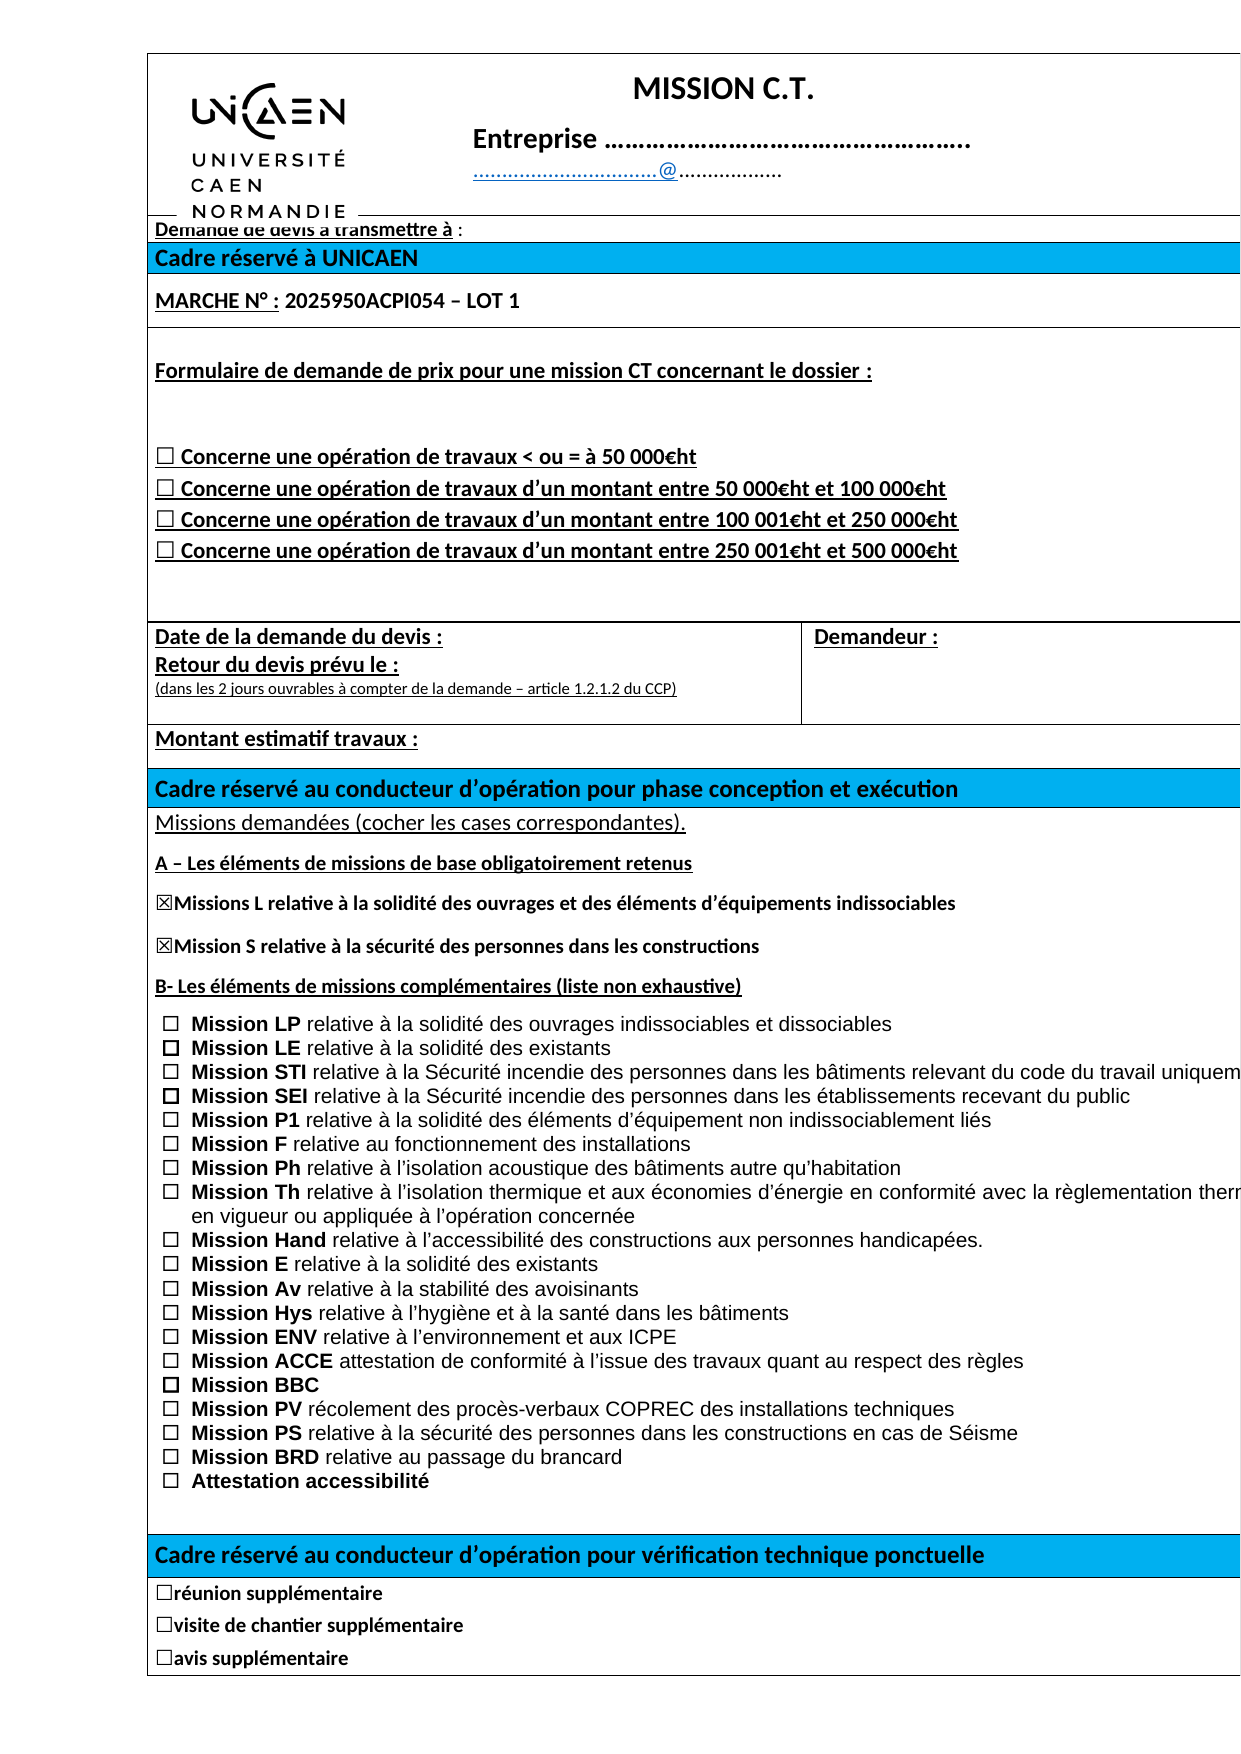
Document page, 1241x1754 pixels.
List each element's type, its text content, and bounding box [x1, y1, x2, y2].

table_header MISSION C.T. Entreprise …………………………………………….. ................................@.................. [148, 54, 1240, 215]
table_cell Cadre réservé à UNICAEN [148, 243, 1240, 273]
table_cell Formulaire de demande de prix pour une mission CT concernant le dossier : Concerne une opération de travaux < ou = à 50 000€ht Concerne une opération de travaux d’un montant entre 50 000€ht et 100 000€ht Concerne une opération de travaux d’un montant entre 100 001€ht et 250 000€ht Concerne une opération de travaux d’un montant entre 250 001€ht et 500 000€ht [148, 328, 1240, 621]
table_cell MARCHE N° : 2025950ACPI054 – LOT 1 [148, 274, 1240, 327]
table_cell Cadre réservé au conducteur d’opération pour phase conception et exécution [148, 769, 1240, 807]
picture [191, 83, 345, 218]
table_cell Date de la demande du devis : Retour du devis prévu le : (dans les 2 jours ouvrables à compter de la demande – article 1.2.1.2 du CCP) [148, 623, 801, 723]
table_cell Missions demandées (cocher les cases correspondantes). A – Les éléments de missions de base obligatoirement retenus Missions L relative à la solidité des ouvrages et des éléments d’équipements indissociables Mission S relative à la sécurité des personnes dans les constructions B- Les éléments de missions complémentaires (liste non exhaustive) Mission LP relative à la solidité des ouvrages indissociables et dissociables Mission LE relative à la solidité des existants Mission STI relative à la Sécurité incendie des personnes dans les bâtiments relevant du code du travail uniquement Mission SEI relative à la Sécurité incendie des personnes dans les établissements recevant du public Mission P1 relative à la solidité des éléments d’équipement non indissociablement liés Mission F relative au fonctionnement des installations Mission Ph relative à l’isolation acoustique des bâtiments autre qu’habitation Mission Th relative à l’isolation thermique et aux économies d’énergie en conformité avec la règlementation thermique en vigueur ou appliquée à l’opération concernée Mission Hand relative à l’accessibilité des constructions aux personnes handicapées. Mission E relative à la solidité des existants Mission Av relative à la stabilité des avoisinants Mission Hys relative à l’hygiène et à la santé dans les bâtiments Mission ENV relative à l’environnement et aux ICPE Mission ACCE attestation de conformité à l’issue des travaux quant au respect des règles Mission BBC Mission PV récolement des procès-verbaux COPREC des installations techniques Mission PS relative à la sécurité des personnes dans les constructions en cas de Séisme Mission BRD relative au passage du brancard Attestation accessibilité [148, 808, 1240, 1534]
table_cell Montant estimatif travaux : [148, 725, 1240, 768]
table_cell Cadre réservé au conducteur d’opération pour vérification technique ponctuelle [148, 1535, 1240, 1577]
table_cell Demandeur : [802, 623, 1240, 723]
table_cell Demande de devis à transmettre à : [148, 216, 1240, 242]
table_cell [148, 1578, 1240, 1675]
